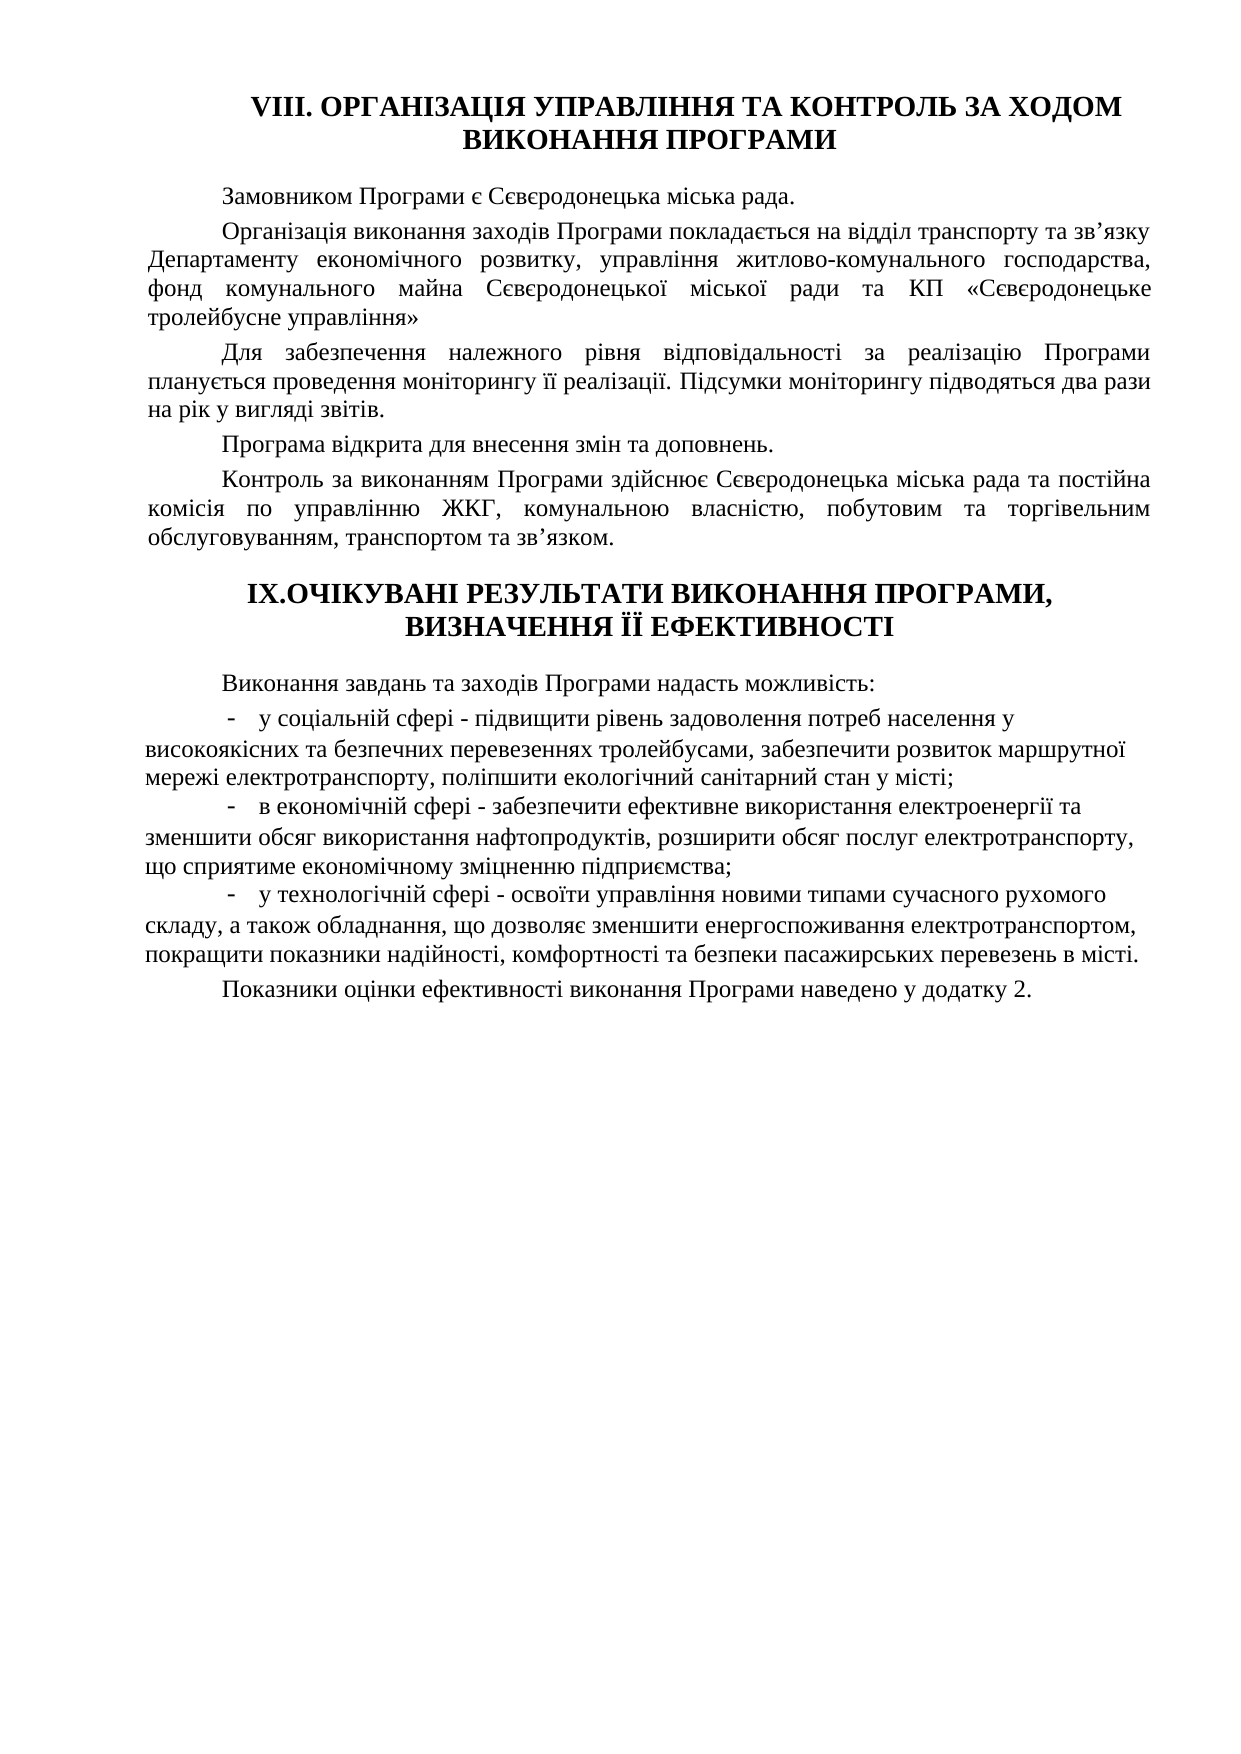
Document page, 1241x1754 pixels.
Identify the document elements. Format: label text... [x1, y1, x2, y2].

list в економічній сфері - забезпечити ефективне використання електроенергії та зменшити обсяг використання нафтопродуктів, розширити обсяг послуг електротранспорту, що сприятиме економічному зміцненню підприємства; [145, 791, 1152, 879]
text Виконання завдань та заходів Програми надасть можливість: [148, 668, 1152, 697]
text Показники оцінки ефективності виконання Програми наведено у додатку 2. [148, 974, 1152, 1003]
text Програма відкрита для внесення змін та доповнень. [148, 429, 1152, 458]
list у технологічній сфері - освоїти управління новими типами сучасного рухомого складу, а також обладнання, що дозволяє зменшити енергоспоживання електротранспортом, покращити показники надійності, комфортності та безпеки пасажирських перевезень в місті. [145, 879, 1152, 968]
text Організація виконання заходів Програми покладається на відділ транспорту та зв’язку Департаменту економічного розвитку, управління житлово-комунального господарства, фонд комунального майна Сєвєродонецької міської ради та КП «Сєвєродонецьке тролейбусне управління» [148, 216, 1152, 331]
text VIII. ОРГАНІЗАЦІЯ УПРАВЛІННЯ ТА КОНТРОЛЬ ЗА ХОДОМ ВИКОНАННЯ ПРОГРАМИ [148, 89, 1152, 156]
text Для забезпечення належного рівня відповідальності за реалізацію Програми планується проведення моніторингу її реалізації. Підсумки моніторингу підводяться два рази на рік у вигляді звітів. [148, 337, 1152, 423]
text IХ.ОЧІКУВАНІ РЕЗУЛЬТАТИ ВИКОНАННЯ ПРОГРАМИ, ВИЗНАЧЕННЯ ЇЇ ЕФЕКТИВНОСТІ [148, 576, 1152, 643]
list у соціальній сфері - підвищити рівень задоволення потреб населення у високоякісних та безпечних перевезеннях тролейбусами, забезпечити розвиток маршрутної мережі електротранспорту, поліпшити екологічний санітарний стан у місті; [145, 703, 1152, 791]
text Замовником Програми є Сєвєродонецька міська рада. [148, 181, 1152, 209]
text Контроль за виконанням Програми здійснює Сєвєродонецька міська рада та постійна комісія по управлінню ЖКГ, комунальною власністю, побутовим та торгівельним обслуговуванням, транспортом та зв’язком. [148, 464, 1152, 551]
